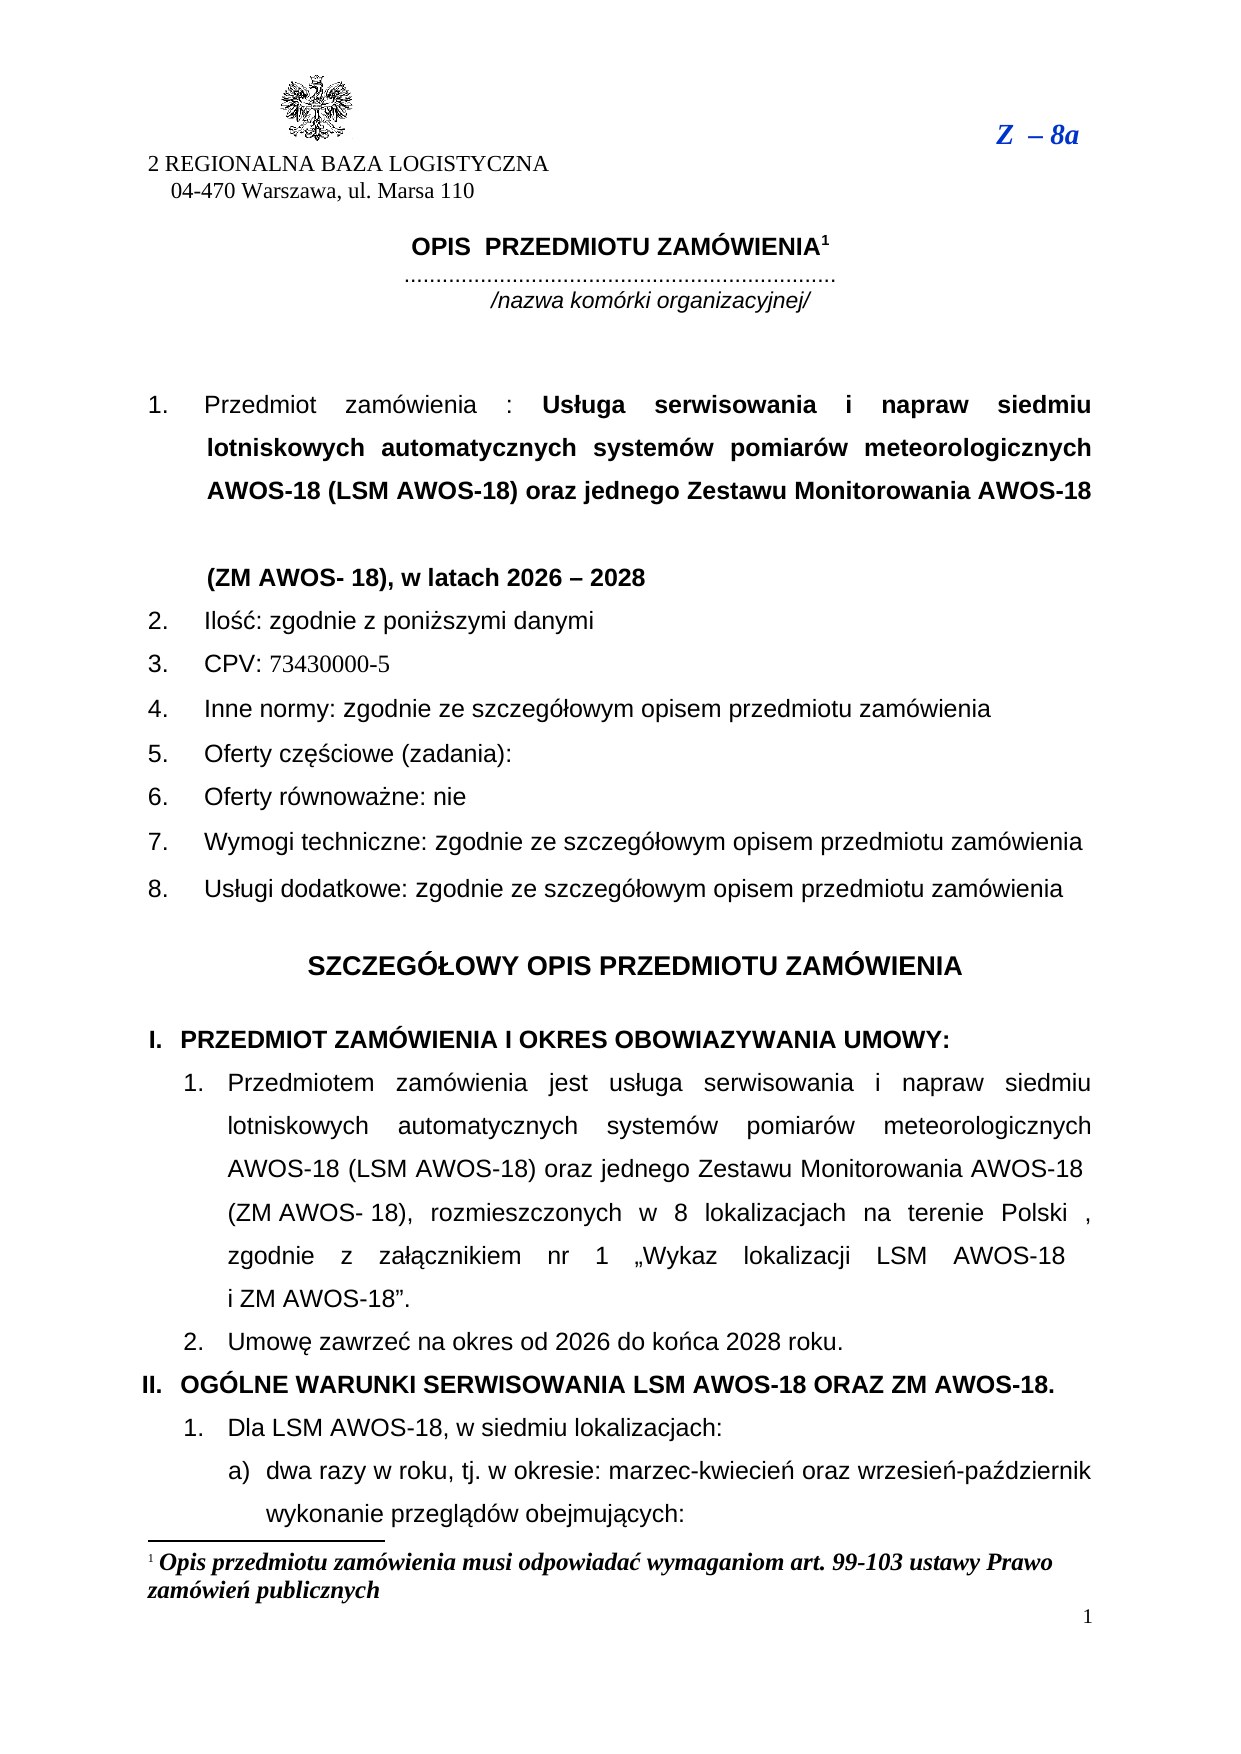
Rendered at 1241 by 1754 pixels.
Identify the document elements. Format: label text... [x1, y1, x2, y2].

text 5. Oferty częściowe (zadania): [148, 739, 1093, 768]
text 6. Oferty równoważne: nie [148, 782, 1093, 811]
picture [278, 73, 353, 145]
list Umowę zawrzeć na okres od 2026 do końca 2028 roku. [183, 1327, 1093, 1356]
title SZCZEGÓŁOWY OPIS PRZEDMIOTU ZAMÓWIENIA [178, 950, 1093, 981]
text 7. Wymogi techniczne: zgodnie ze szczegółowym opisem przedmiotu zamówienia [148, 825, 1093, 856]
list Dla LSM AWOS-18, w siedmiu lokalizacjach: [183, 1413, 1093, 1442]
text 2. Ilość: zgodnie z poniższymi danymi [148, 606, 1093, 634]
text .................................................................... [148, 261, 1093, 287]
text 8. Usługi dodatkowe: zgodnie ze szczegółowym opisem przedmiotu zamówienia [148, 872, 1093, 903]
list OGÓLNE WARUNKI SERWISOWANIA LSM AWOS-18 ORAZ ZM AWOS-18. [162, 1370, 1093, 1399]
list dwa razy w roku, tj. w okresie: marzec-kwiecień oraz wrzesień-październik wykonanie przeglądów obejmujących: [228, 1456, 1093, 1528]
text 4. Inne normy: zgodnie ze szczegółowym opisem przedmiotu zamówienia [148, 692, 1093, 723]
text 1. Przedmiot zamówienia : Usługa serwisowania i napraw siedmiu lotniskowych automatycznych systemów pomiarów meteorologicznych AWOS-18 (LSM AWOS-18) oraz jednego Zestawu Monitorowania AWOS-18 (ZM AWOS- 18), w latach 2026 – 2028 [148, 390, 1093, 591]
text /nazwa komórki organizacyjnej/ [148, 287, 1093, 313]
list PRZEDMIOT ZAMÓWIENIA I OKRES OBOWIAZYWANIA UMOWY: [162, 1025, 1093, 1054]
text 3. CPV: 73430000-5 [148, 649, 1093, 678]
list Przedmiotem zamówienia jest usługa serwisowania i napraw siedmiu lotniskowych automatycznych systemów pomiarów meteorologicznych AWOS-18 (LSM AWOS-18) oraz jednego Zestawu Monitorowania AWOS-18 (ZM AWOS- 18), rozmieszczonych w 8 lokalizacjach na terenie Polski , zgodnie z załącznikiem nr 1 „Wykaz lokalizacji LSM AWOS-18 i ZM AWOS-18”. [183, 1068, 1093, 1313]
text Opis PRZEDMIOTU ZAMÓWIENIA [148, 232, 1093, 261]
